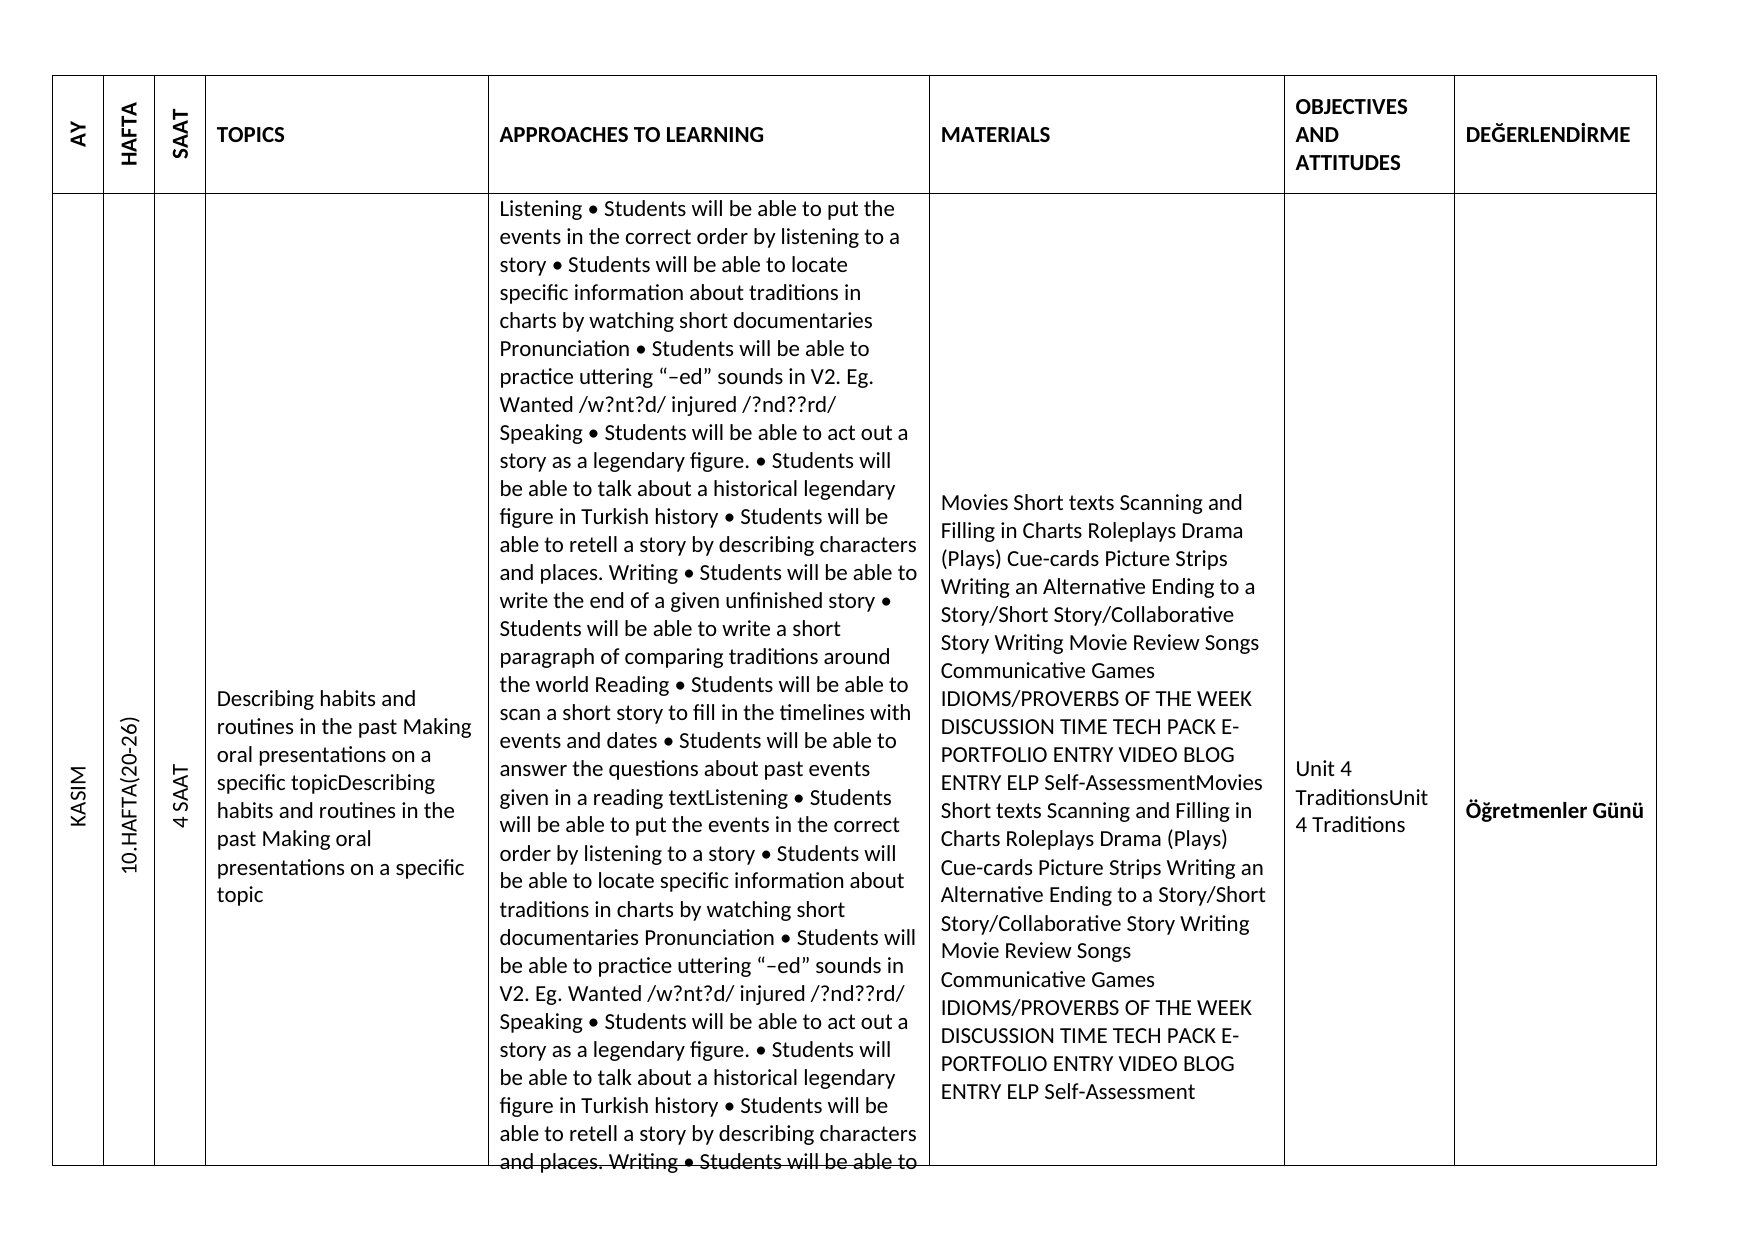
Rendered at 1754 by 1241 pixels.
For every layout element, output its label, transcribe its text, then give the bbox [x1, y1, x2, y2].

table_header MATERIALS [930, 76, 1284, 193]
table_cell KASIM [53, 194, 103, 1165]
table_header APPROACHES TO LEARNING [489, 76, 929, 193]
table_cell Movies Short texts Scanning and Filling in Charts Roleplays Drama (Plays) Cue-cards Picture Strips Writing an Alternative Ending to a Story/Short Story/Collaborative Story Writing Movie Review Songs Communicative Games IDIOMS/PROVERBS OF THE WEEK DISCUSSION TIME TECH PACK E-PORTFOLIO ENTRY VIDEO BLOG ENTRY ELP Self-AssessmentMovies Short texts Scanning and Filling in Charts Roleplays Drama (Plays) Cue-cards Picture Strips Writing an Alternative Ending to a Story/Short Story/Collaborative Story Writing Movie Review Songs Communicative Games IDIOMS/PROVERBS OF THE WEEK DISCUSSION TIME TECH PACK E-PORTFOLIO ENTRY VIDEO BLOG ENTRY ELP Self-Assessment [930, 194, 1284, 1165]
table_header DEĞERLENDİRME [1455, 76, 1656, 193]
table_cell 4 SAAT [155, 194, 205, 1165]
table_header OBJECTIVES AND ATTITUDES [1285, 76, 1454, 193]
table_cell 10.HAFTA(20-26) [104, 194, 154, 1165]
table_cell Describing habits and routines in the past Making oral presentations on a specific topicDescribing habits and routines in the past Making oral presentations on a specific topic [206, 194, 488, 1165]
table_cell Öğretmenler Günü [1455, 194, 1656, 1165]
table_header HAFTA [104, 76, 154, 193]
table_header SAAT [155, 76, 205, 193]
table_header TOPICS [206, 76, 488, 193]
table_cell Listening • Students will be able to put the events in the correct order by listening to a story • Students will be able to locate specific information about traditions in charts by watching short documentaries Pronunciation • Students will be able to practice uttering “–ed” sounds in V2. Eg. Wanted /w?nt?d/ injured /?nd??rd/ Speaking • Students will be able to act out a story as a legendary figure. • Students will be able to talk about a historical legendary figure in Turkish history • Students will be able to retell a story by describing characters and places. Writing • Students will be able to write the end of a given unfinished story • Students will be able to write a short paragraph of comparing traditions around the world Reading • Students will be able to scan a short story to fill in the timelines with events and dates • Students will be able to answer the questions about past events given in a reading textListening • Students will be able to put the events in the correct order by listening to a story • Students will be able to locate specific information about traditions in charts by watching short documentaries Pronunciation • Students will be able to practice uttering “–ed” sounds in V2. Eg. Wanted /w?nt?d/ injured /?nd??rd/ Speaking • Students will be able to act out a story as a legendary figure. • Students will be able to talk about a historical legendary figure in Turkish history • Students will be able to retell a story by describing characters and places. Writing • Students will be able to write the end of a given unfinished story • Students will be able to write a short paragraph of comparing traditions around the world Reading • Students will be able to scan a short story to fill in the timelines with events and dates • Students will be able to answer the questions about past events given in a reading text [489, 194, 929, 1165]
table_cell Unit 4 TraditionsUnit 4 Traditions [1285, 194, 1454, 1165]
table_header AY [53, 76, 103, 193]
